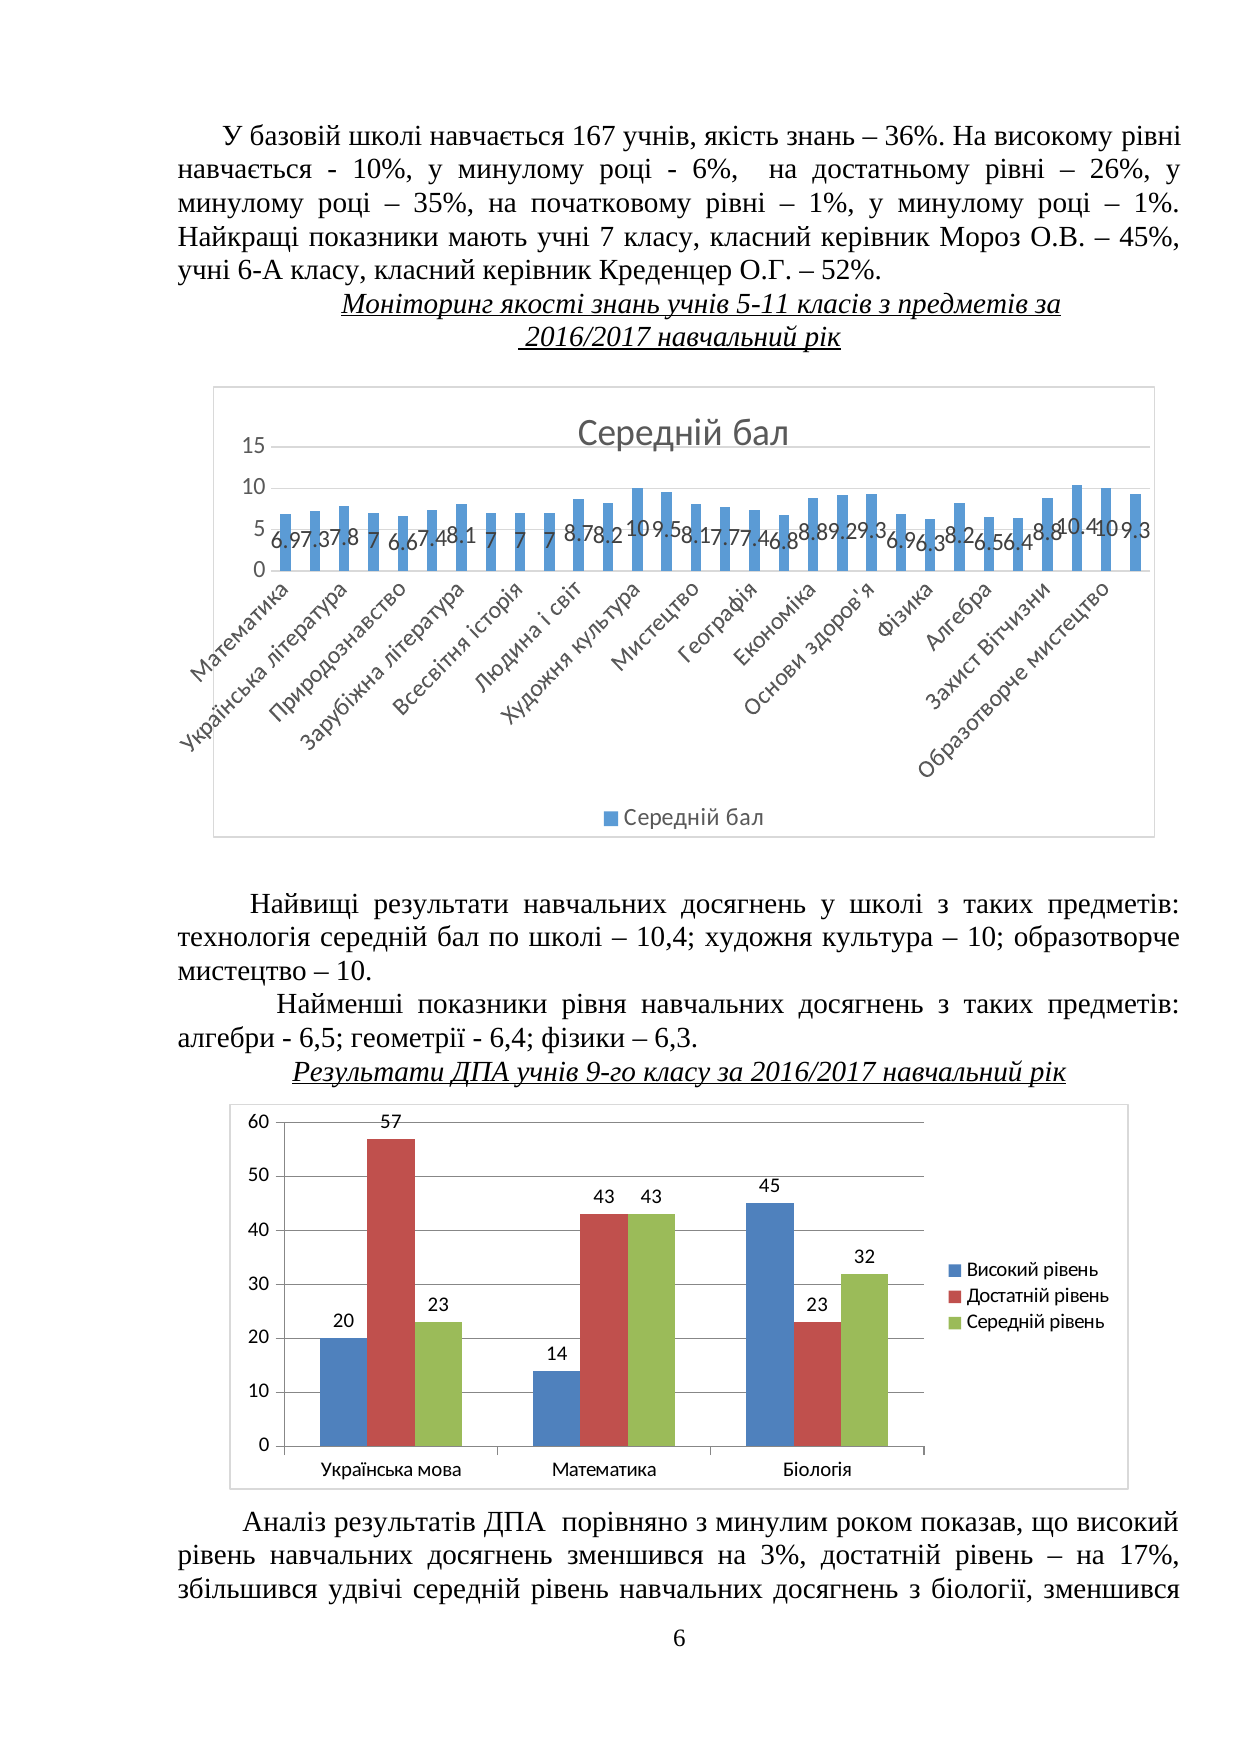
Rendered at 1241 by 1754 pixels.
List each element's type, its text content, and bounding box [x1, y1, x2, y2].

text Найвищі результати навчальних досягнень у школі з таких предметів: технологія середній бал по школі – 10,4; художня культура – 10; образотворче мистецтво – 10. [177, 886, 1181, 987]
text 2016/2017 навчальний рік [177, 319, 1181, 353]
text Найменші показники рівня навчальних досягнень з таких предметів: алгебри - 6,5; геометрії - 6,4; фізики – 6,3. [177, 987, 1181, 1054]
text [177, 1504, 1181, 1604]
text Результати ДПА учнів 9-го класу за 2016/2017 навчальний рік [177, 1054, 1181, 1087]
text Моніторинг якості знань учнів 5-11 класів з предметів за [177, 286, 1181, 319]
text У базовій школі навчається 167 учнів, якість знань – 36%. На високому рівні навчається - 10%, у минулому році - 6%, на достатньому рівні – 26%, у минулому році – 35%, на початковому рівні – 1%, у минулому році – 1%. Найкращі показники мають учні 7 класу, класний керівник Мороз О.В. – 45%, учні 6-А класу, класний керівник Креденцер О.Г. – 52%. [177, 118, 1181, 286]
